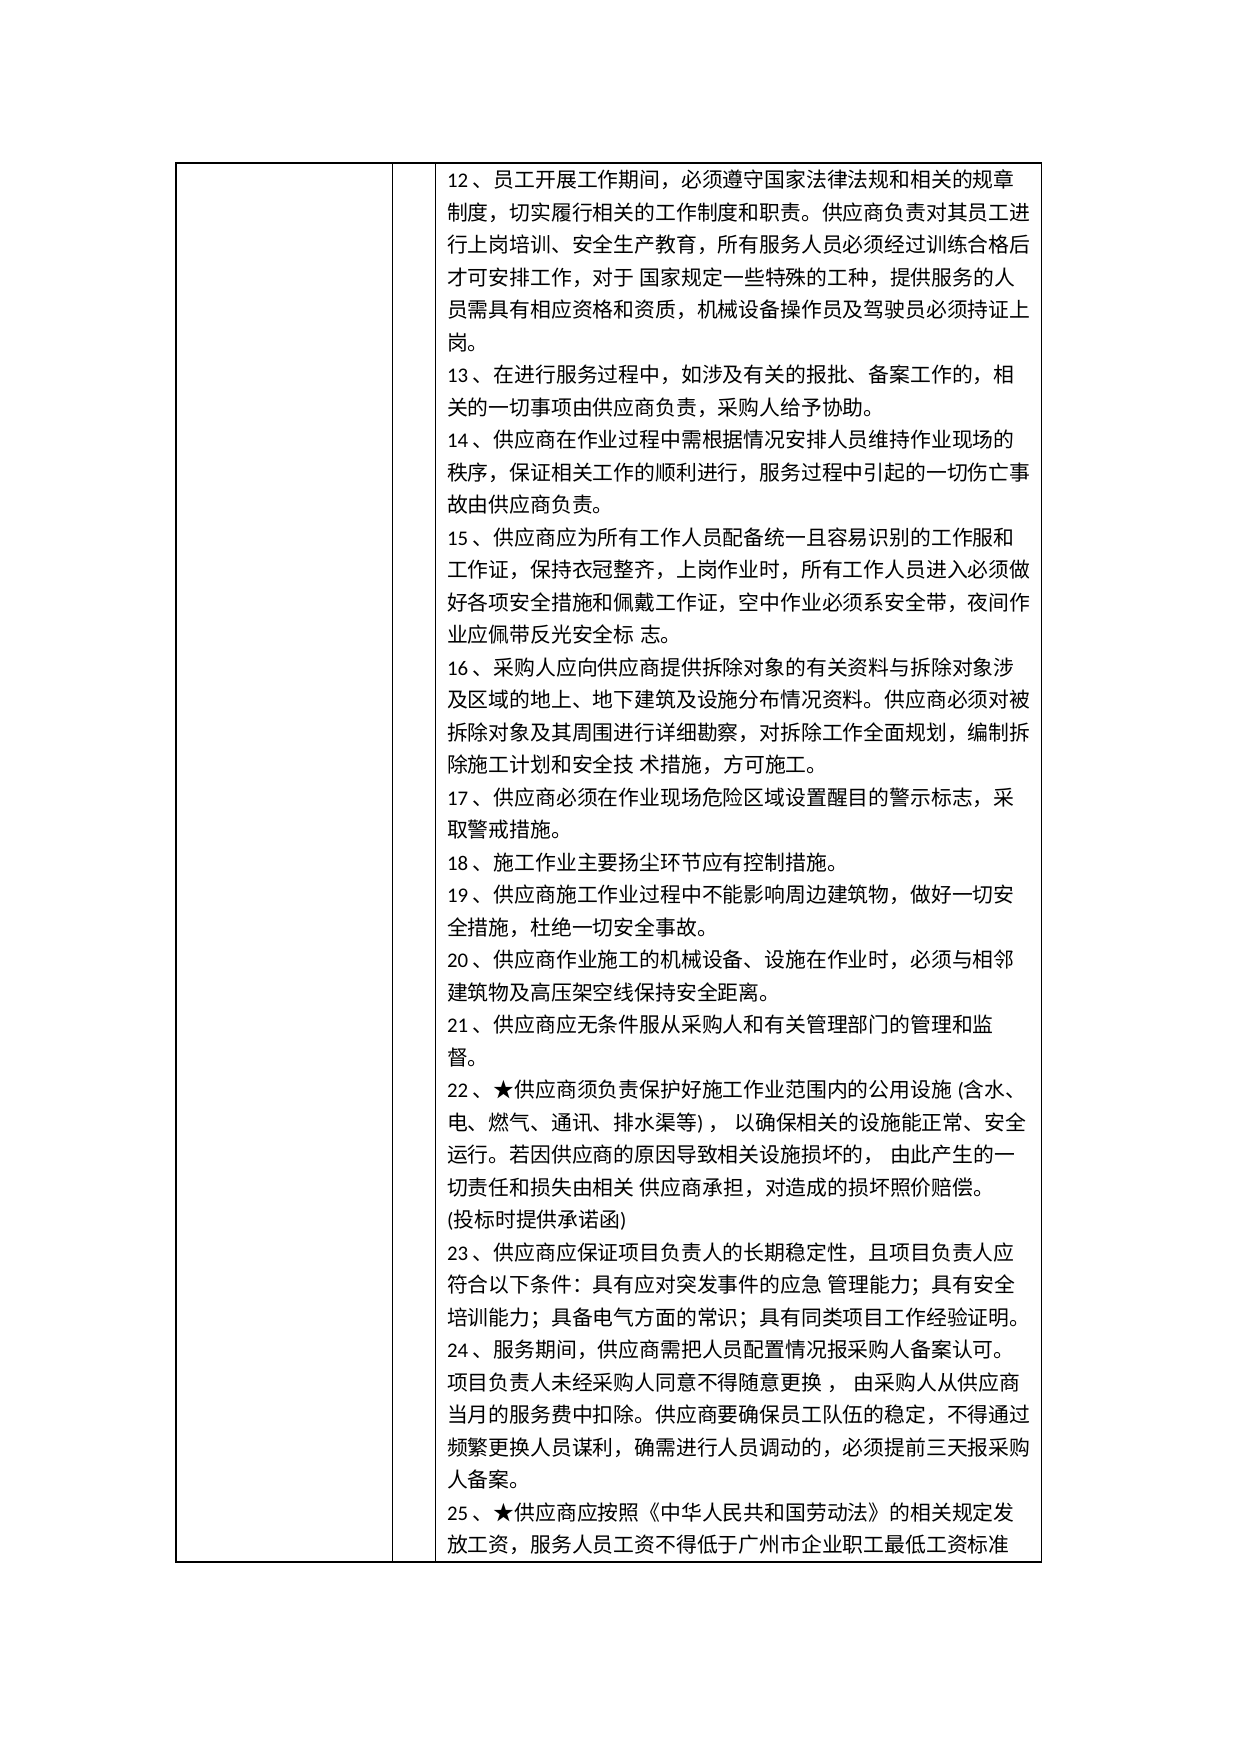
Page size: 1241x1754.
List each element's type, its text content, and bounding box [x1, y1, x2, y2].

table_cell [436, 164, 1041, 1561]
table_cell [177, 164, 392, 1561]
table_cell 3 [393, 164, 435, 1561]
